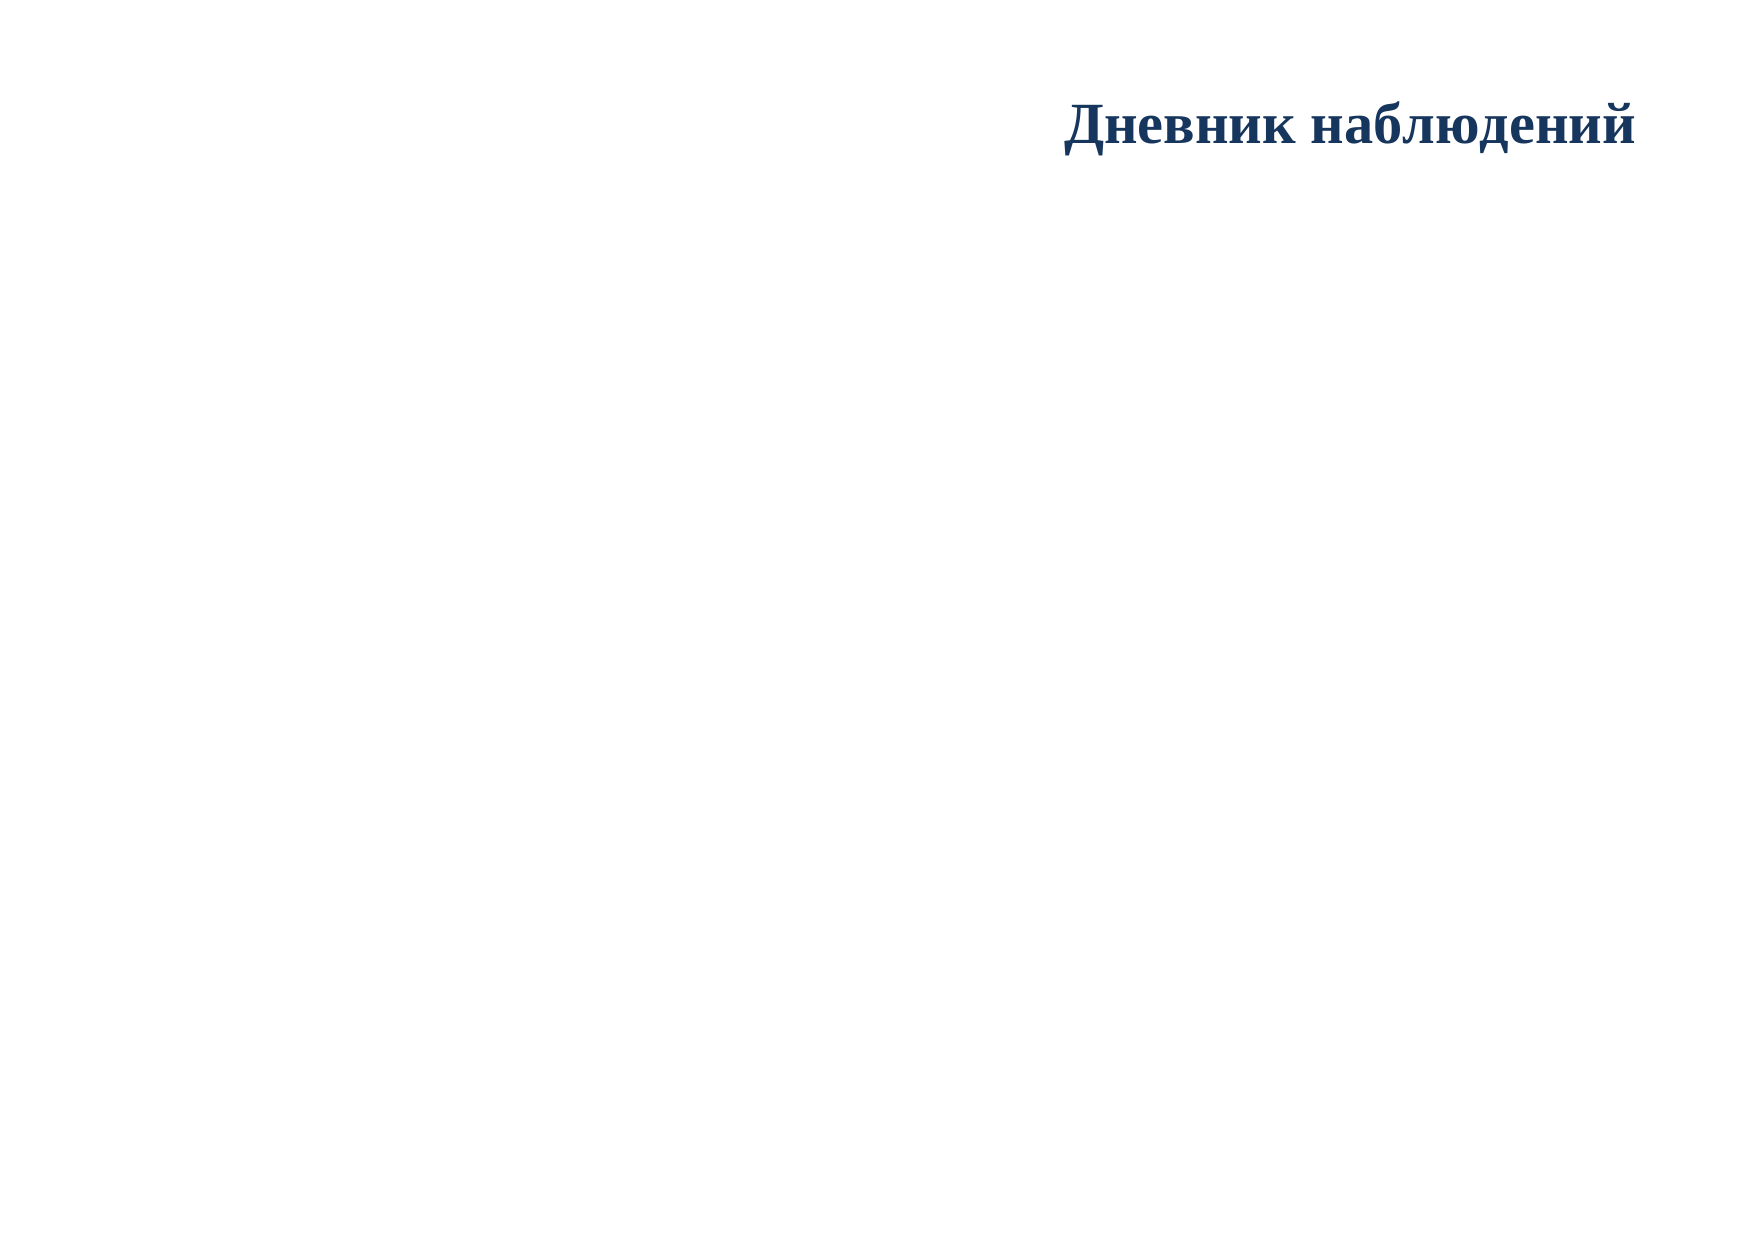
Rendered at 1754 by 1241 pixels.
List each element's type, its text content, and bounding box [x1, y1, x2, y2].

text Дневник наблюдений [118, 89, 1636, 156]
